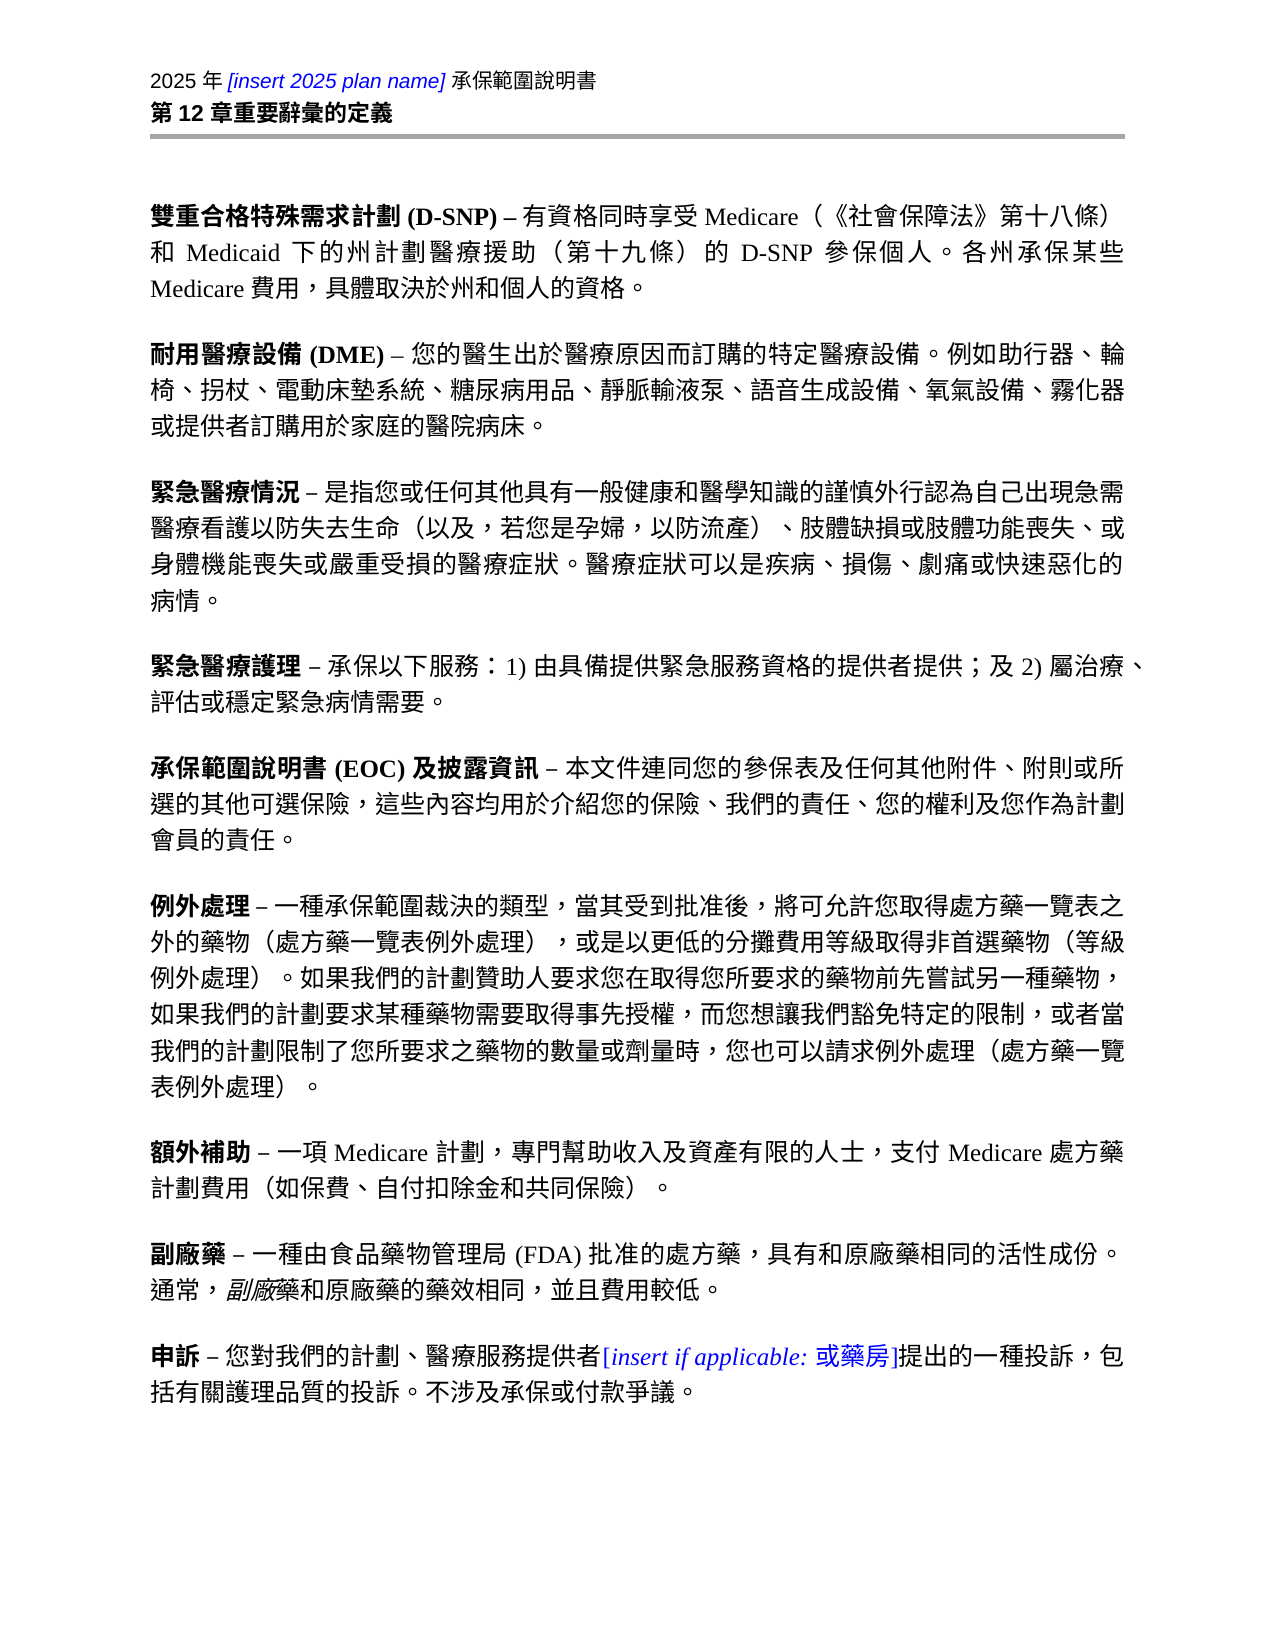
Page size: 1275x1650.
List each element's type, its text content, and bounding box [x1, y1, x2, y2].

text 額外補助 – 一項 Medicare 計劃，專門幫助收入及資產有限的人士，支付 Medicare 處方藥計劃費用（如保費、自付扣除金和共同保險）。 [150, 1133, 1125, 1205]
text 副廠藥 – 一種由食品藥物管理局 (FDA) 批准的處方藥，具有和原廠藥相同的活性成份。通常，副廠藥和原廠藥的藥效相同，並且費用較低。 [150, 1234, 1125, 1307]
text 耐用醫療設備 (DME) – 您的醫生出於醫療原因而訂購的特定醫療設備。例如助行器、輪椅、拐杖、電動床墊系統、糖尿病用品、靜脈輸液泵、語音生成設備、氧氣設備、霧化器或提供者訂購用於家庭的醫院病床。 [150, 334, 1125, 443]
text 緊急醫療情況 – 是指您或任何其他具有一般健康和醫學知識的謹慎外行認為自己出現急需醫療看護以防失去生命（以及，若您是孕婦，以防流產）、肢體缺損或肢體功能喪失、或身體機能喪失或嚴重受損的醫療症狀。醫療症狀可以是疾病、損傷、劇痛或快速惡化的 病情。 [150, 472, 1125, 617]
text 例外處理 – 一種承保範圍裁決的類型，當其受到批准後，將可允許您取得處方藥一覽表之外的藥物（處方藥一覽表例外處理），或是以更低的分攤費用等級取得非首選藥物（等級例外處理）。如果我們的計劃贊助人要求您在取得您所要求的藥物前先嘗試另一種藥物，如果我們的計劃要求某種藥物需要取得事先授權，而您想讓我們豁免特定的限制，或者當我們的計劃限制了您所要求之藥物的數量或劑量時，您也可以請求例外處理（處方藥一覽表例外處理）。 [150, 886, 1125, 1103]
text 申訴 – 您對我們的計劃、醫療服務提供者[insert if applicable: 或藥房]提出的一種投訴，包括有關護理品質的投訴。不涉及承保或付款爭議。 [150, 1336, 1125, 1408]
text 雙重合格特殊需求計劃 (D-SNP) – 有資格同時享受 Medicare（《社會保障法》第十八條）和 Medicaid 下的州計劃醫療援助（第十九條）的 D-SNP 參保個人。各州承保某些 Medicare 費用，具體取決於州和個人的資格。 [150, 196, 1125, 305]
text 承保範圍說明書 (EOC) 及披露資訊 – 本文件連同您的參保表及任何其他附件、附則或所選的其他可選保險，這些內容均用於介紹您的保險、我們的責任、您的權利及您作為計劃會員的責任。 [150, 748, 1125, 857]
text 緊急醫療護理 – 承保以下服務：1) 由具備提供緊急服務資格的提供者提供；及 2) 屬治療、評估或穩定緊急病情需要。 [150, 646, 1125, 719]
